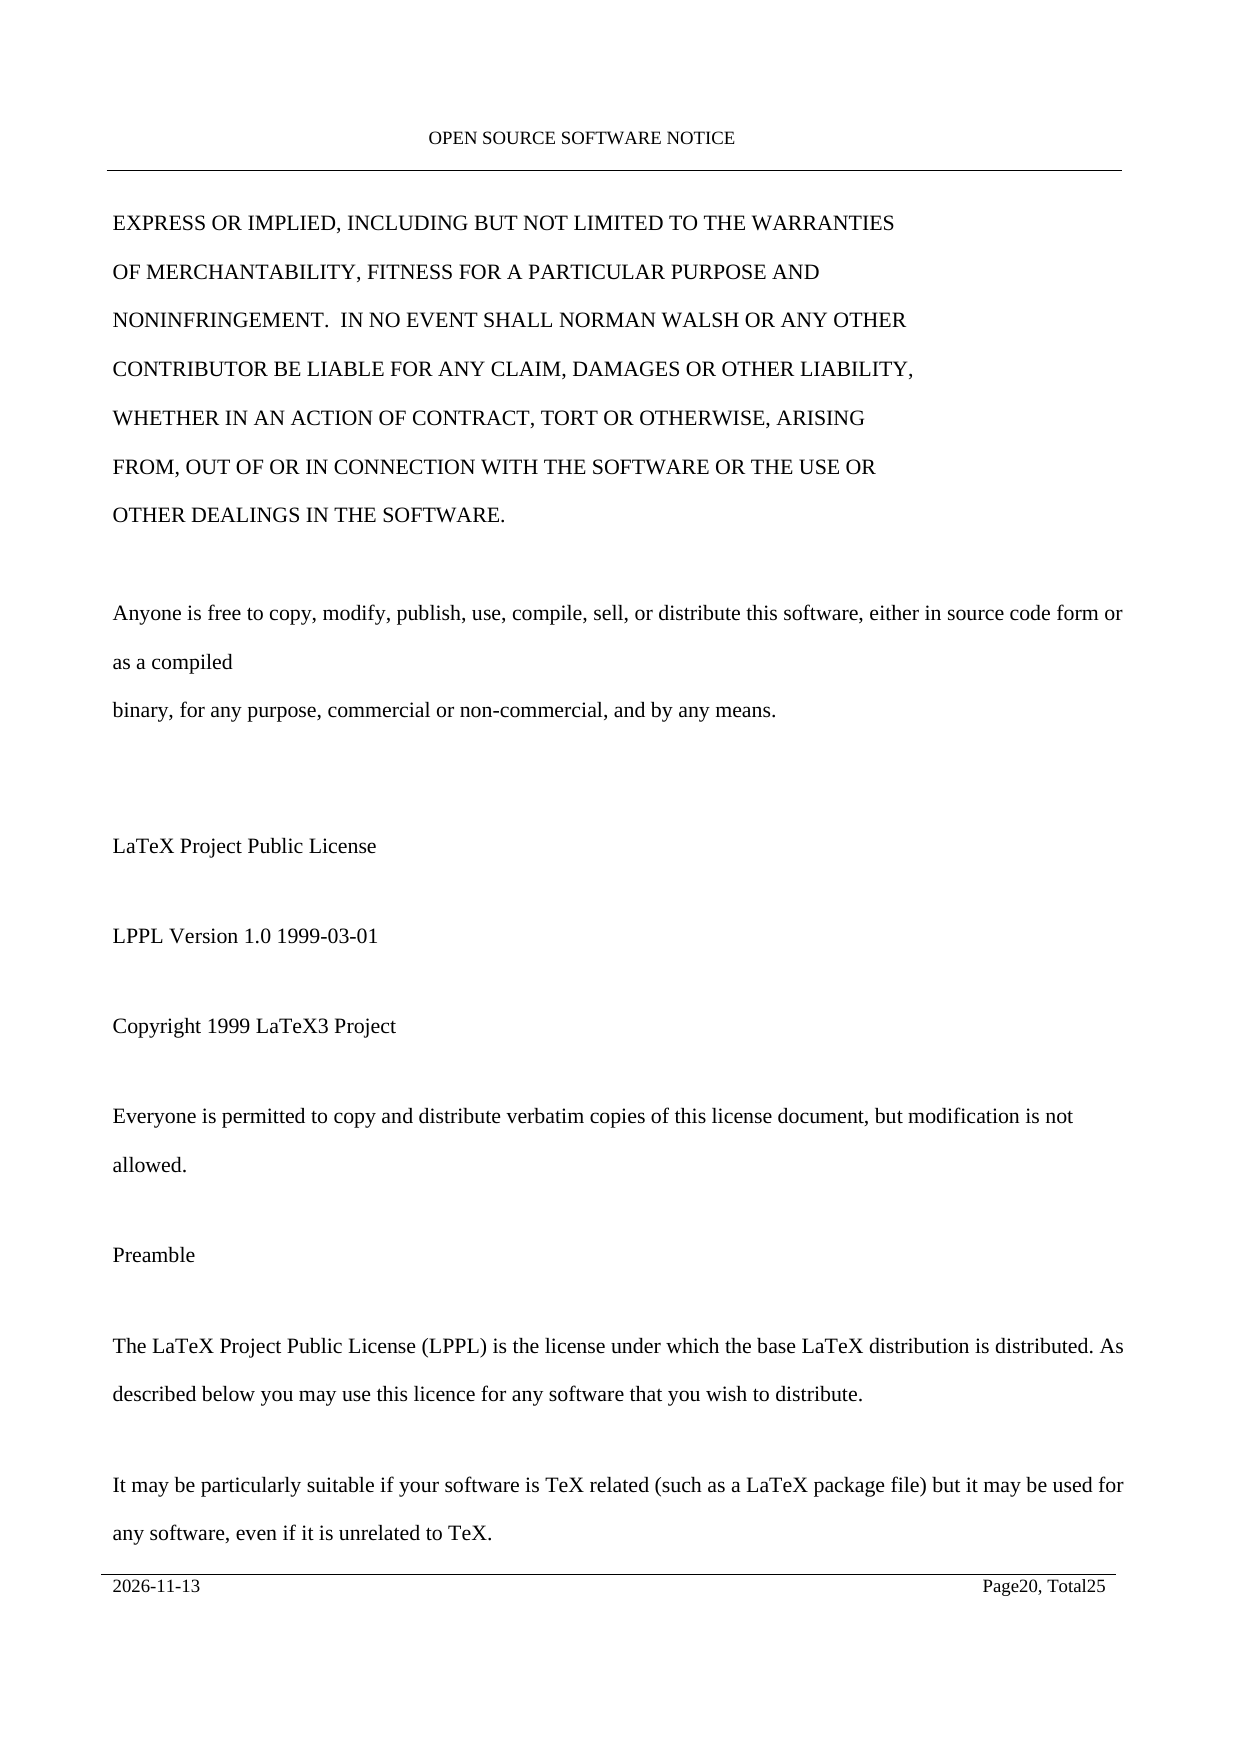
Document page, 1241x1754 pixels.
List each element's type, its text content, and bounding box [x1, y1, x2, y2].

text LaTeX Project Public License [112, 829, 1128, 862]
text Copyright 1999 LaTeX3 Project [112, 1009, 1128, 1042]
text LPPL Version 1.0 1999-03-01 [112, 919, 1128, 952]
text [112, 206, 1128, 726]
text Preamble [112, 1239, 1128, 1271]
text Everyone is permitted to copy and distribute verbatim copies of this license document, but modification is not allowed. [112, 1100, 1128, 1181]
text It may be particularly suitable if your software is TeX related (such as a LaTeX package file) but it may be used for any software, even if it is unrelated to TeX. [112, 1468, 1128, 1549]
text The LaTeX Project Public License (LPPL) is the license under which the base LaTeX distribution is distributed. As described below you may use this licence for any software that you wish to distribute. [112, 1329, 1128, 1410]
